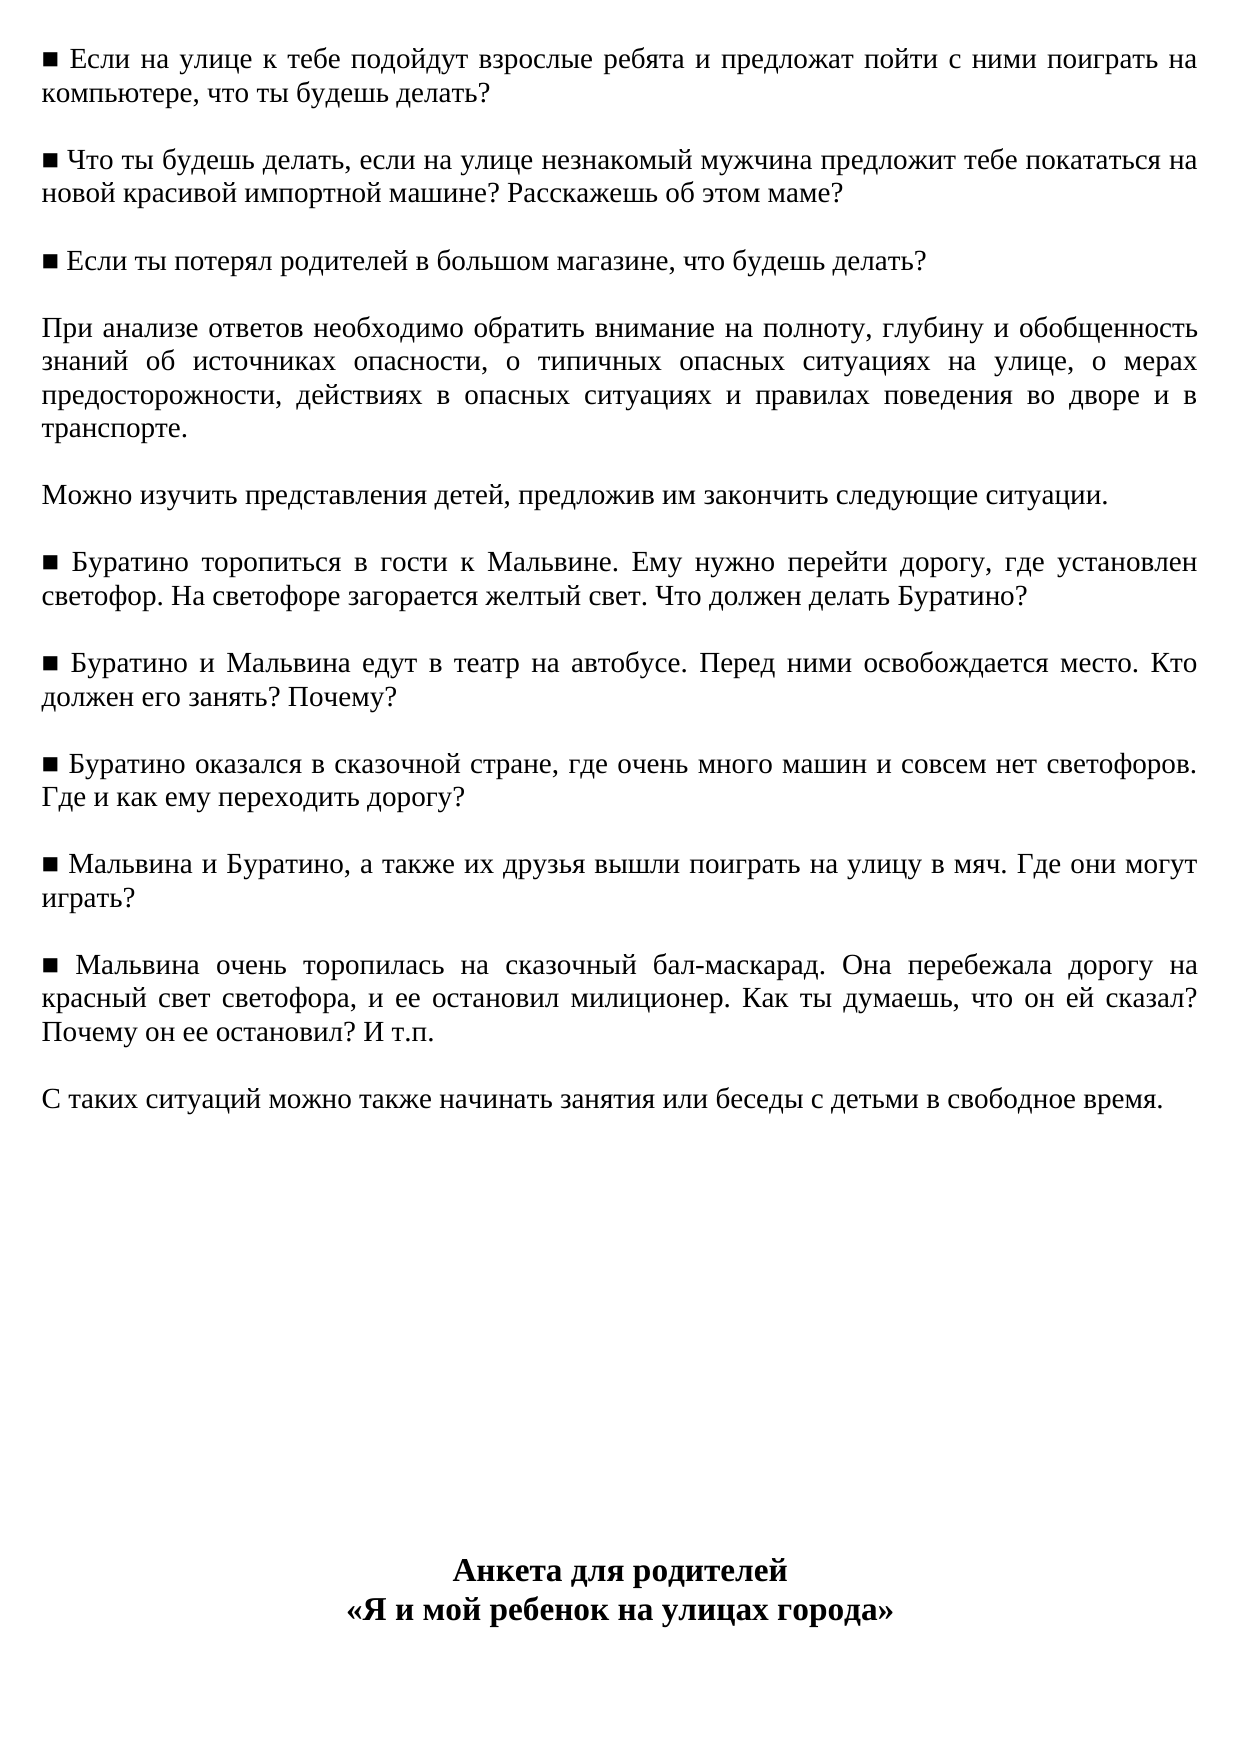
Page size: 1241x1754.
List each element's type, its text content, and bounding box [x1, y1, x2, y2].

text С таких ситуаций можно также начинать занятия или беседы с детьми в свободное время. [41, 1081, 1199, 1115]
text Можно изучить представления детей, предложив им закончить следующие ситуации. [41, 477, 1199, 511]
text Анкета для родителей [41, 1551, 1199, 1589]
text ■ Что ты будешь делать, если на улице незнакомый мужчина предложит тебе покататься на новой красивой импортной машине? Расскажешь об этом маме? [41, 142, 1199, 209]
text ■ Буратино и Мальвина едут в театр на автобусе. Перед ними освобождается место. Кто должен его занять? Почему? [41, 645, 1199, 712]
text При анализе ответов необходимо обратить внимание на полноту, глубину и обобщенность знаний об источниках опасности, о типичных опасных ситуациях на улице, о мерах предосторожности, действиях в опасных ситуациях и правилах поведения во дворе и в транспорте. [41, 310, 1199, 444]
text ■ Мальвина очень торопилась на сказочный бал-маскарад. Она перебежала дорогу на красный свет светофора, и ее остановил милиционер. Как ты думаешь, что он ей сказал? Почему он ее остановил? И т.п. [41, 947, 1199, 1048]
text ■ Если на улице к тебе подойдут взрослые ребята и предложат пойти с ними поиграть на компьютере, что ты будешь делать? [41, 41, 1199, 108]
text ■ Мальвина и Буратино, а также их друзья вышли поиграть на улицу в мяч. Где они могут играть? [41, 846, 1199, 913]
text «Я и мой ребенок на улицах города» [41, 1589, 1199, 1627]
text ■ Если ты потерял родителей в большом магазине, что будешь делать? [41, 243, 1199, 276]
text ■ Буратино оказался в сказочной стране, где очень много машин и совсем нет светофоров. Где и как ему переходить дорогу? [41, 746, 1199, 813]
text ■ Буратино торопиться в гости к Мальвине. Ему нужно перейти дорогу, где установлен светофор. На светофоре загорается желтый свет. Что должен делать Буратино? [41, 544, 1199, 612]
